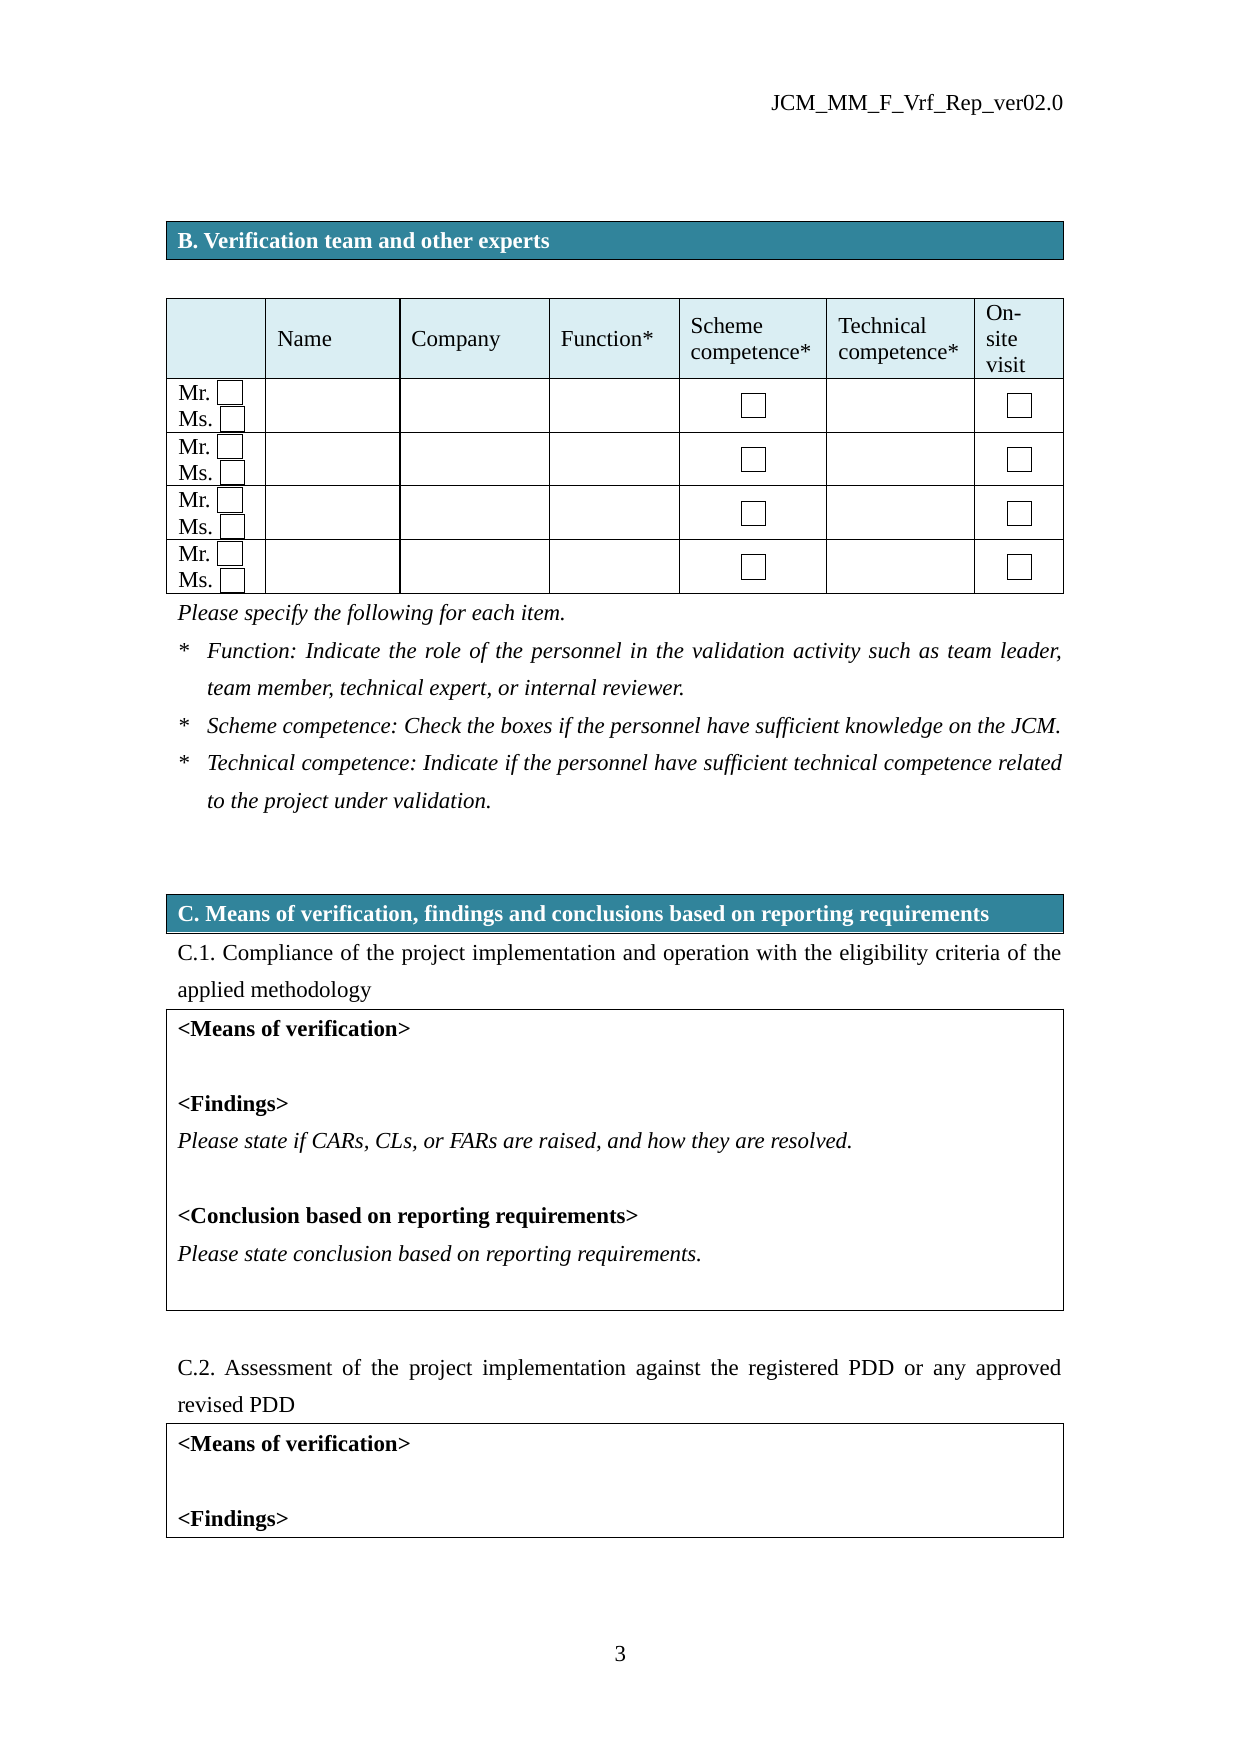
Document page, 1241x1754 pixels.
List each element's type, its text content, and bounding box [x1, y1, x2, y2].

table_header C. Means of verification, findings and conclusions based on reporting requirements [167, 895, 1063, 932]
text * Scheme competence: Check the boxes if the personnel have sufficient knowledge on the JCM. [177, 706, 1063, 744]
table_cell [680, 379, 826, 432]
table_cell [266, 379, 399, 432]
table_cell [550, 486, 679, 539]
table_header Scheme competence* [680, 299, 826, 378]
table_cell [827, 540, 974, 593]
table_header Name [266, 299, 399, 378]
table_cell [680, 486, 826, 539]
table_cell [401, 379, 549, 432]
table_cell [266, 540, 399, 593]
table_cell [401, 433, 549, 485]
table_cell [975, 486, 1063, 539]
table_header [167, 1424, 1063, 1537]
table_cell [550, 379, 679, 432]
table_cell [975, 540, 1063, 593]
table_cell Mr. Ms. [167, 540, 265, 593]
table_cell [550, 433, 679, 485]
table_cell [975, 379, 1063, 432]
text C.2. Assessment of the project implementation against the registered PDD or any approved revised PDD [177, 1348, 1063, 1423]
table_cell Mr. Ms. [167, 486, 265, 539]
table_cell [827, 486, 974, 539]
table_cell [550, 540, 679, 593]
table_header Company [401, 299, 549, 378]
text C.1. Compliance of the project implementation and operation with the eligibility criteria of the applied methodology [177, 934, 1063, 1008]
text * Function: Indicate the role of the personnel in the validation activity such as team leader, team member, technical expert, or internal reviewer. [177, 631, 1063, 706]
table_cell Mr. Ms. [167, 433, 265, 485]
table_header [167, 299, 265, 378]
table_cell [827, 379, 974, 432]
table_header On-site visit [975, 299, 1063, 378]
table_cell [266, 486, 399, 539]
table_cell [827, 433, 974, 485]
text Please specify the following for each item. [177, 594, 1063, 631]
text * Technical competence: Indicate if the personnel have sufficient technical competence related to the project under validation. [177, 744, 1063, 819]
table_header Function* [550, 299, 679, 378]
table_cell [680, 433, 826, 485]
table_cell [401, 540, 549, 593]
table_cell [401, 486, 549, 539]
table_cell Mr. Ms. [167, 379, 265, 432]
table_cell [680, 540, 826, 593]
table_cell [266, 433, 399, 485]
table_header B. Verification team and other experts [167, 222, 1063, 259]
table_cell [975, 433, 1063, 485]
table_header Technical competence* [827, 299, 974, 378]
